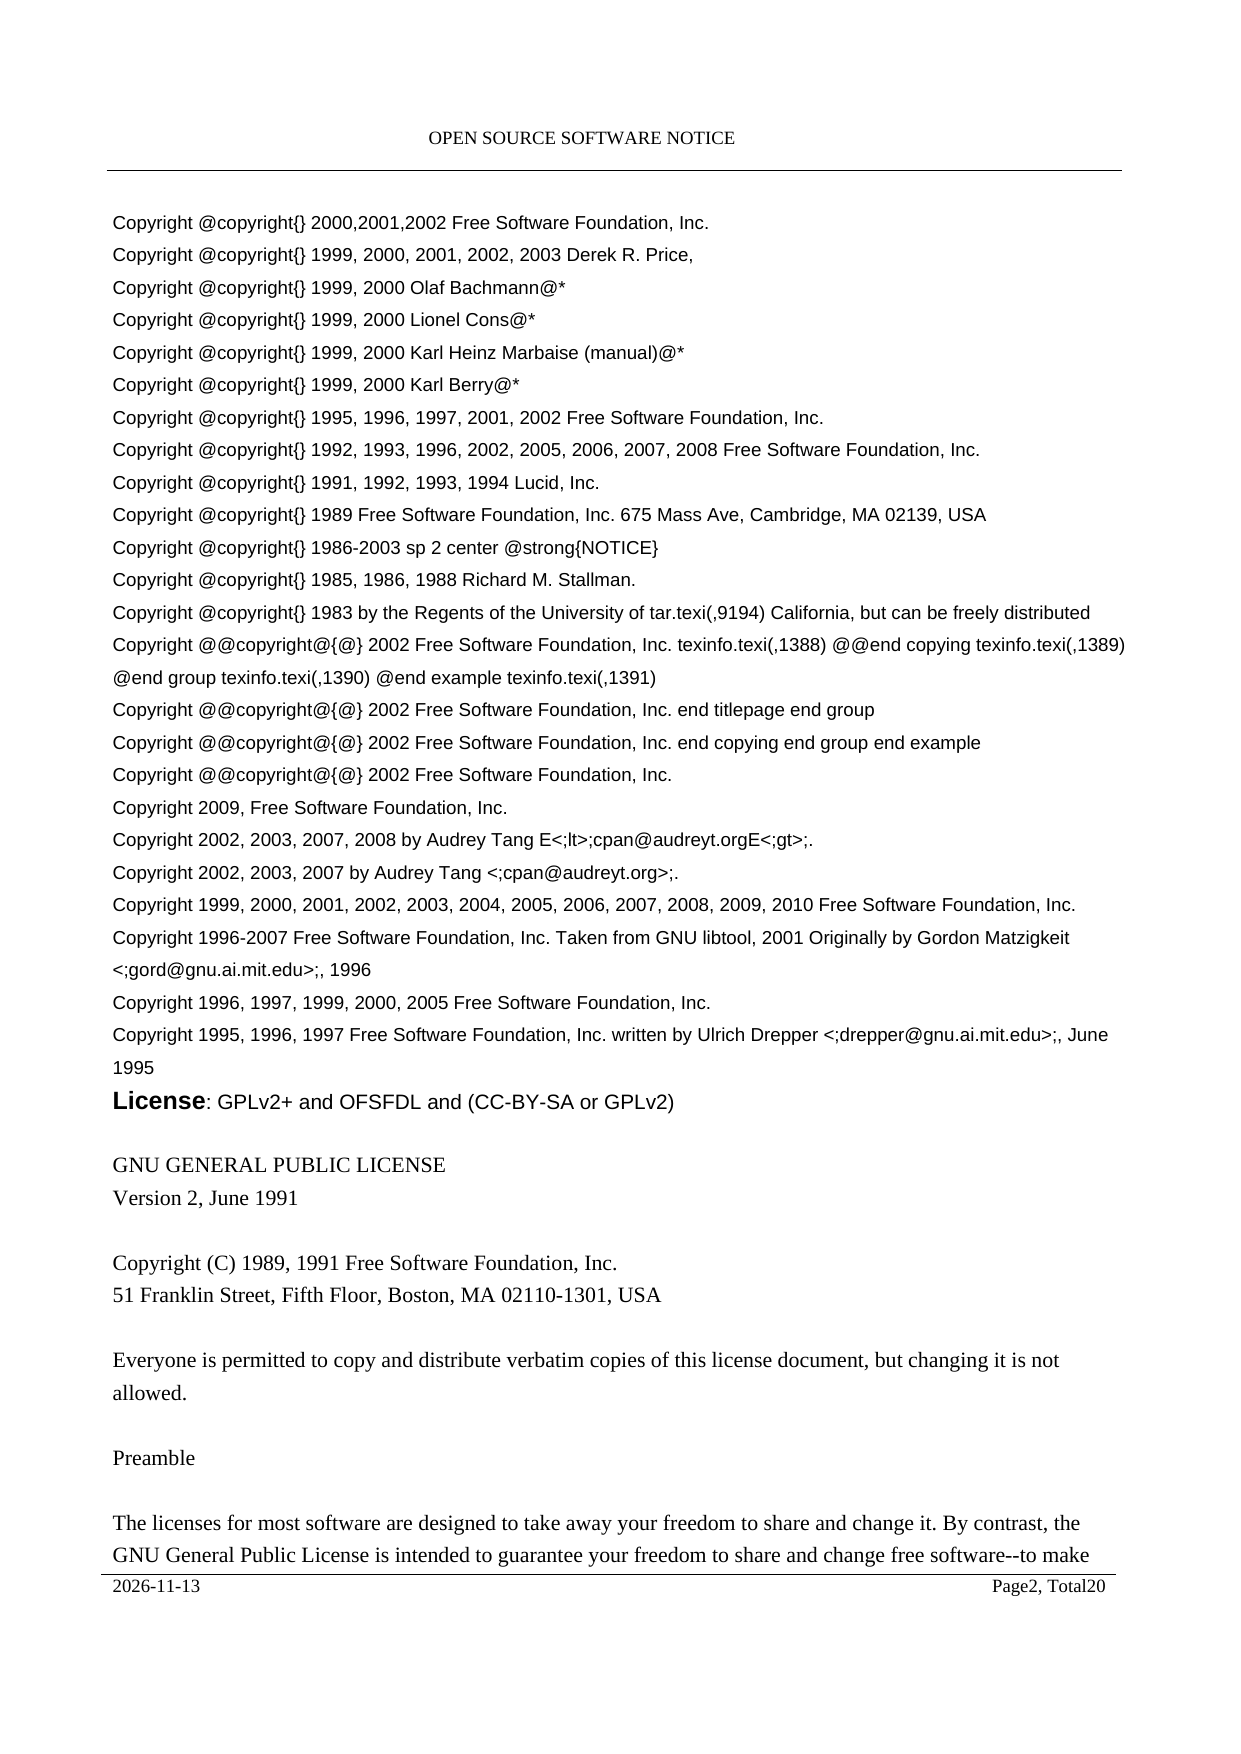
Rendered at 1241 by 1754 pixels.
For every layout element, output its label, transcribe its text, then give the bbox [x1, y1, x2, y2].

text Copyright @copyright{} 1999, 2000 Karl Berry@* [112, 369, 1128, 401]
text Copyright @@copyright@{@} 2002 Free Software Foundation, Inc. end titlepage end group [112, 694, 1128, 726]
text Copyright @copyright{} 1999, 2000 Olaf Bachmann@* [112, 271, 1128, 304]
text Copyright @copyright{} 1989 Free Software Foundation, Inc. 675 Mass Ave, Cambridge, MA 02139, USA [112, 499, 1128, 531]
text Copyright @@copyright@{@} 2002 Free Software Foundation, Inc. texinfo.texi(,1388) @@end copying texinfo.texi(,1389) @end group texinfo.texi(,1390) @end example texinfo.texi(,1391) [112, 629, 1128, 694]
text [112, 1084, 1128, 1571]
text Copyright @@copyright@{@} 2002 Free Software Foundation, Inc. end copying end group end example [112, 726, 1128, 759]
text Copyright @copyright{} 1991, 1992, 1993, 1994 Lucid, Inc. [112, 466, 1128, 499]
text Copyright @copyright{} 1999, 2000 Karl Heinz Marbaise (manual)@* [112, 336, 1128, 369]
text Copyright @copyright{} 1995, 1996, 1997, 2001, 2002 Free Software Foundation, Inc. [112, 401, 1128, 434]
text Copyright @copyright{} 1986-2003 sp 2 center @strong{NOTICE} [112, 531, 1128, 564]
text Copyright @copyright{} 1999, 2000, 2001, 2002, 2003 Derek R. Price, [112, 239, 1128, 271]
text Copyright 2009, Free Software Foundation, Inc. [112, 791, 1128, 824]
text Copyright @@copyright@{@} 2002 Free Software Foundation, Inc. [112, 759, 1128, 791]
text Copyright 2002, 2003, 2007 by Audrey Tang <;cpan@audreyt.org>;. [112, 856, 1128, 889]
text Copyright @copyright{} 1999, 2000 Lionel Cons@* [112, 304, 1128, 336]
text Copyright 1995, 1996, 1997 Free Software Foundation, Inc. written by Ulrich Drepper <;drepper@gnu.ai.mit.edu>;, June 1995 [112, 1019, 1128, 1084]
text Copyright 1996-2007 Free Software Foundation, Inc. Taken from GNU libtool, 2001 Originally by Gordon Matzigkeit <;gord@gnu.ai.mit.edu>;, 1996 [112, 921, 1128, 986]
text Copyright @copyright{} 2000,2001,2002 Free Software Foundation, Inc. [112, 206, 1128, 239]
text Copyright 2002, 2003, 2007, 2008 by Audrey Tang E<;lt>;cpan@audreyt.orgE<;gt>;. [112, 824, 1128, 856]
text Copyright @copyright{} 1985, 1986, 1988 Richard M. Stallman. [112, 564, 1128, 596]
text Copyright 1996, 1997, 1999, 2000, 2005 Free Software Foundation, Inc. [112, 986, 1128, 1019]
text Copyright @copyright{} 1983 by the Regents of the University of tar.texi(,9194) California, but can be freely distributed [112, 596, 1128, 629]
text Copyright @copyright{} 1992, 1993, 1996, 2002, 2005, 2006, 2007, 2008 Free Software Foundation, Inc. [112, 434, 1128, 466]
text Copyright 1999, 2000, 2001, 2002, 2003, 2004, 2005, 2006, 2007, 2008, 2009, 2010 Free Software Foundation, Inc. [112, 889, 1128, 921]
